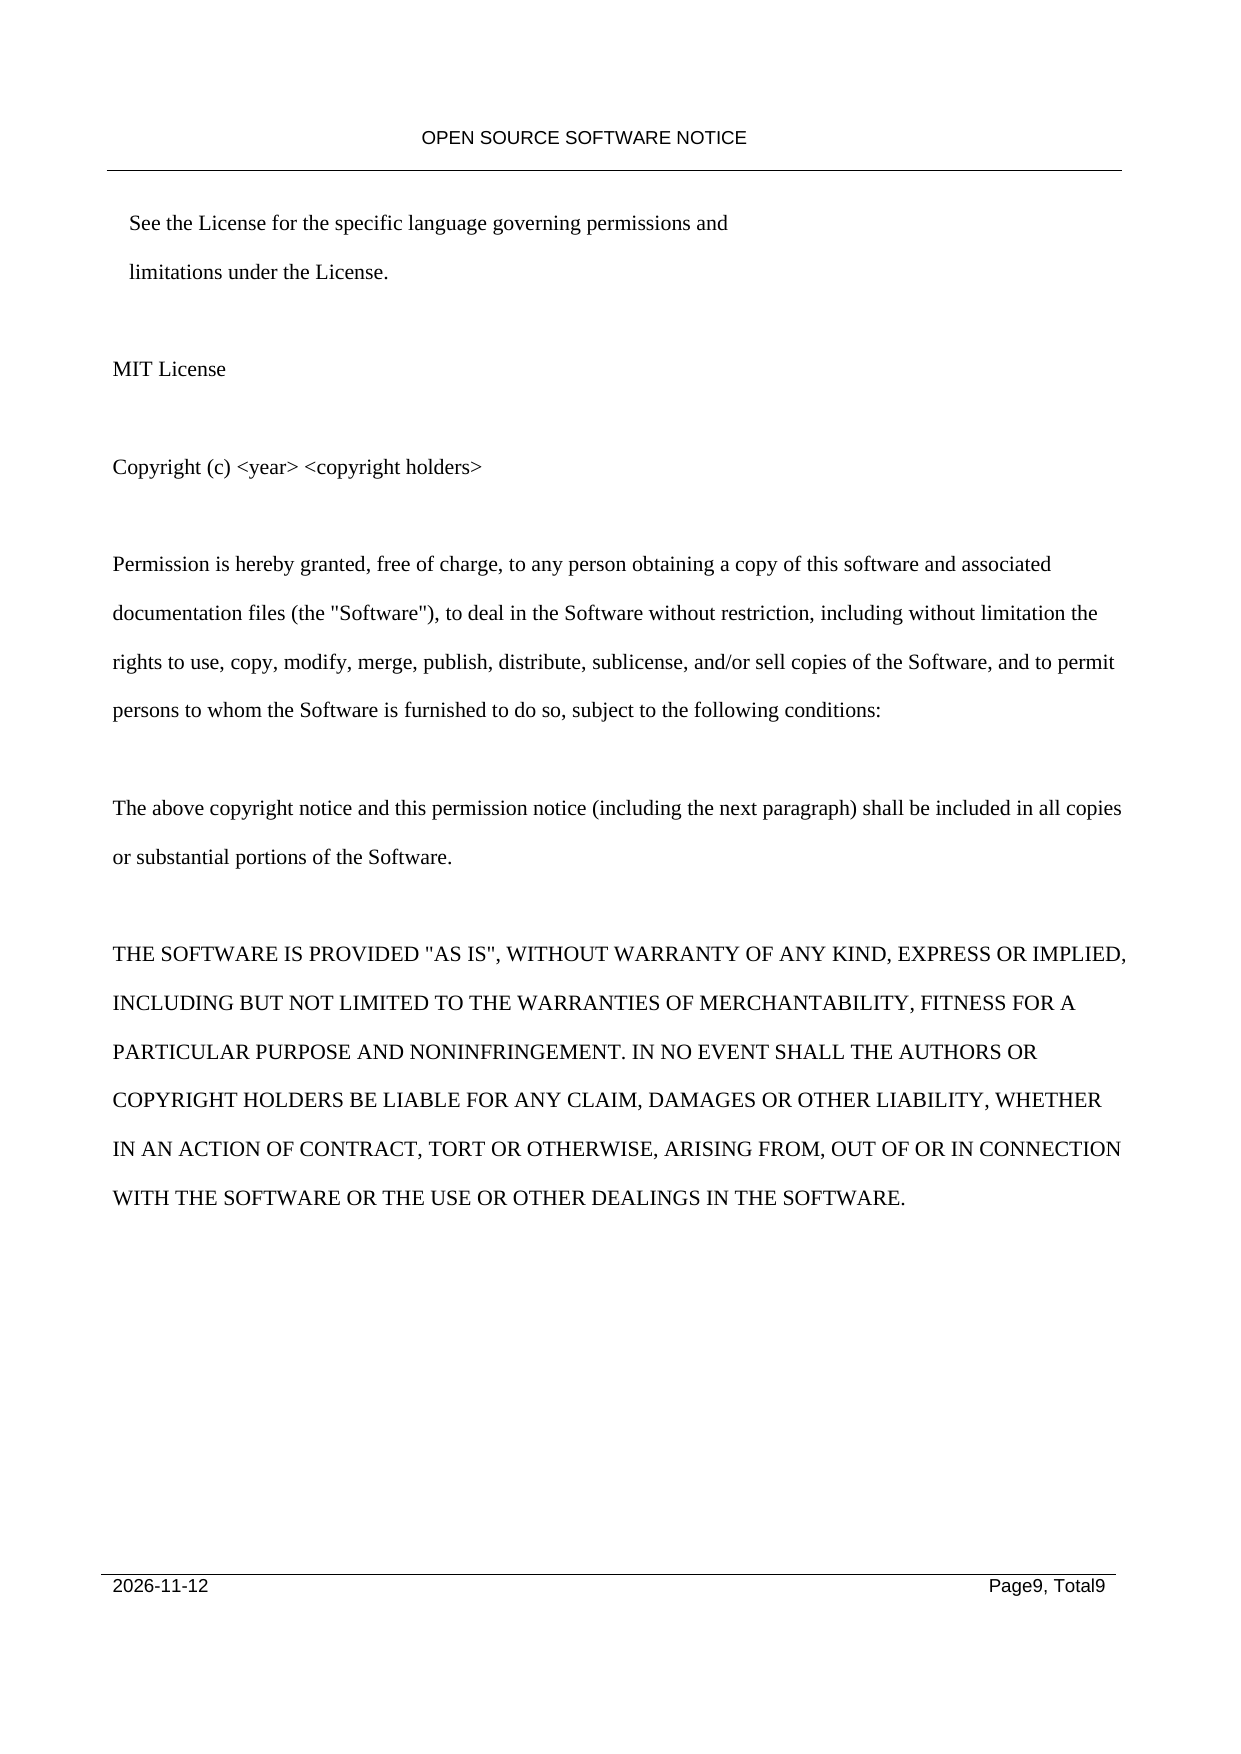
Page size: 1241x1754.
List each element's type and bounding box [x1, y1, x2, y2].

text [112, 206, 1128, 1214]
